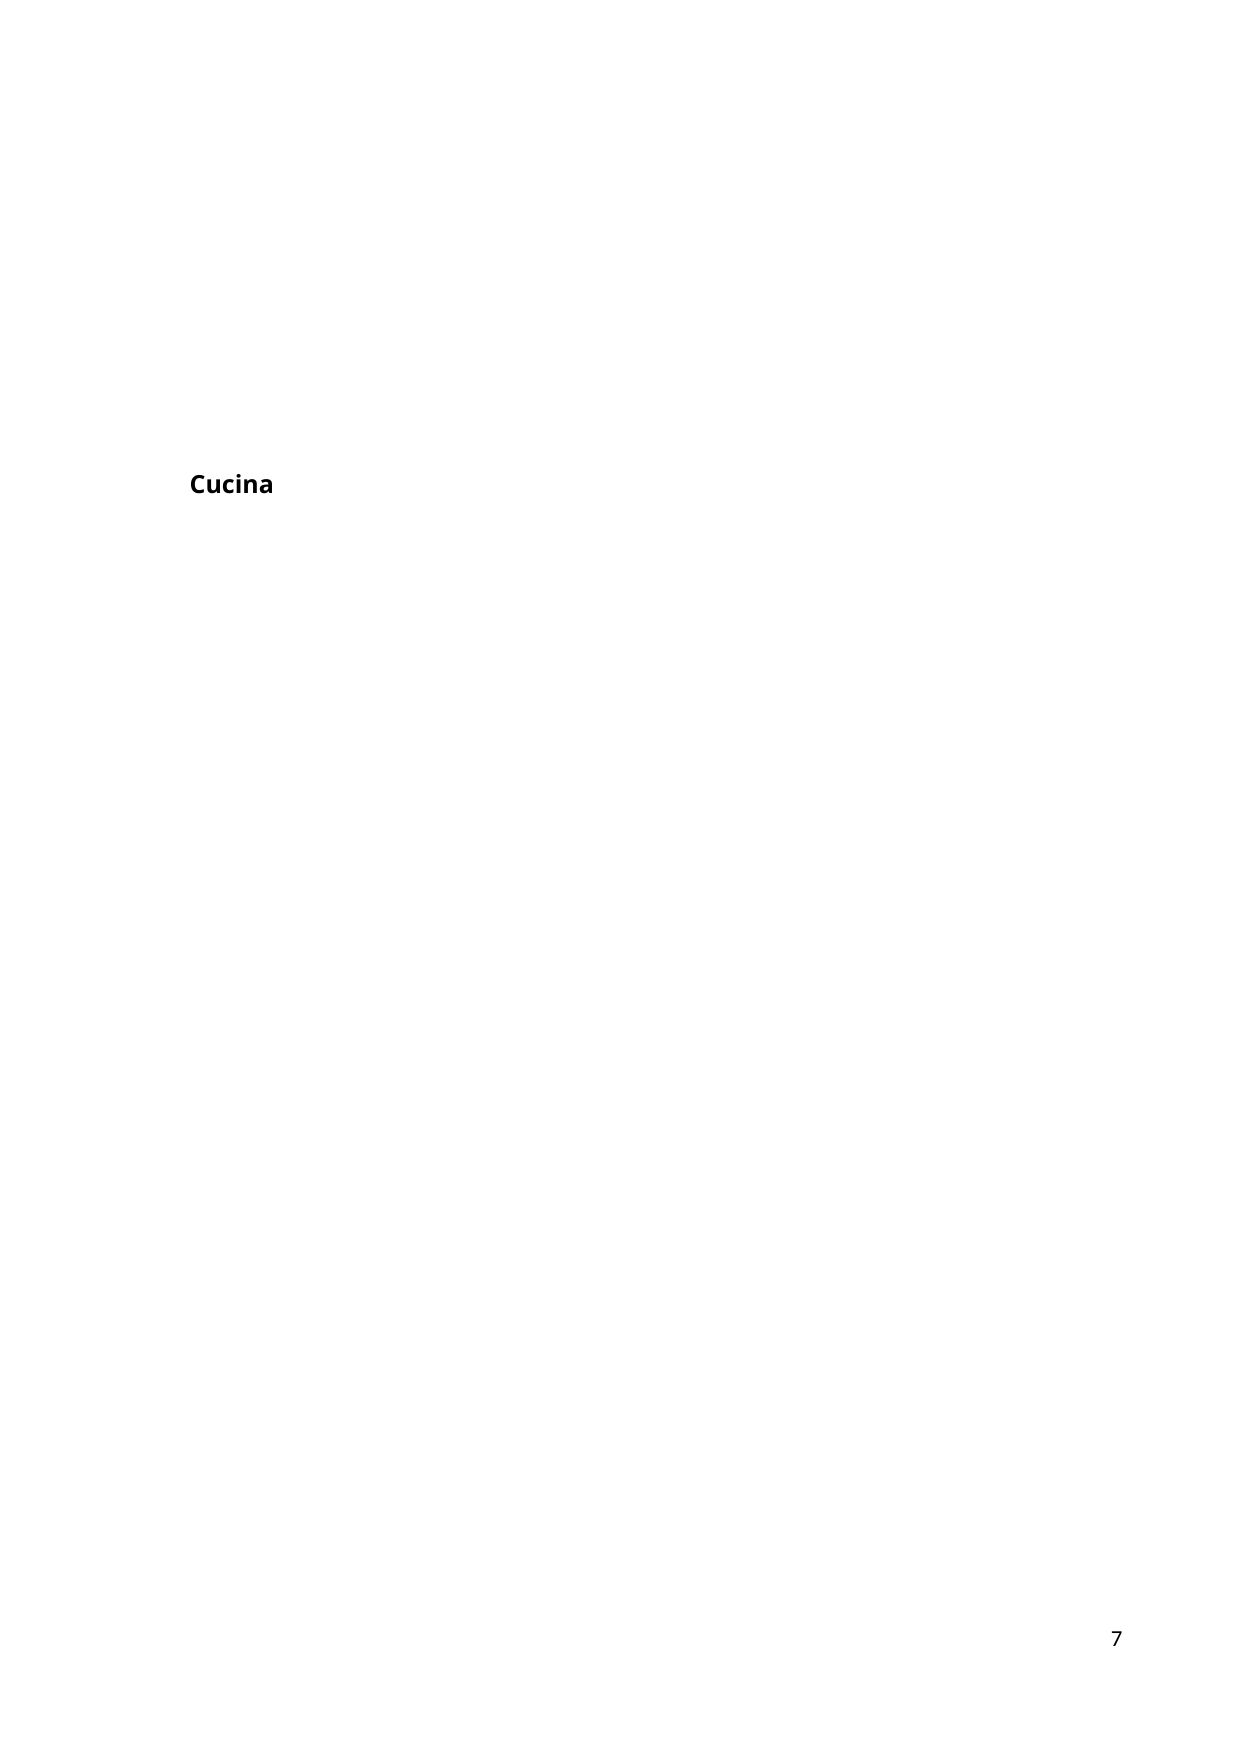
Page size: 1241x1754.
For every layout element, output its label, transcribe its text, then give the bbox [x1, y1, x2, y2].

text Cucina [118, 466, 1122, 501]
